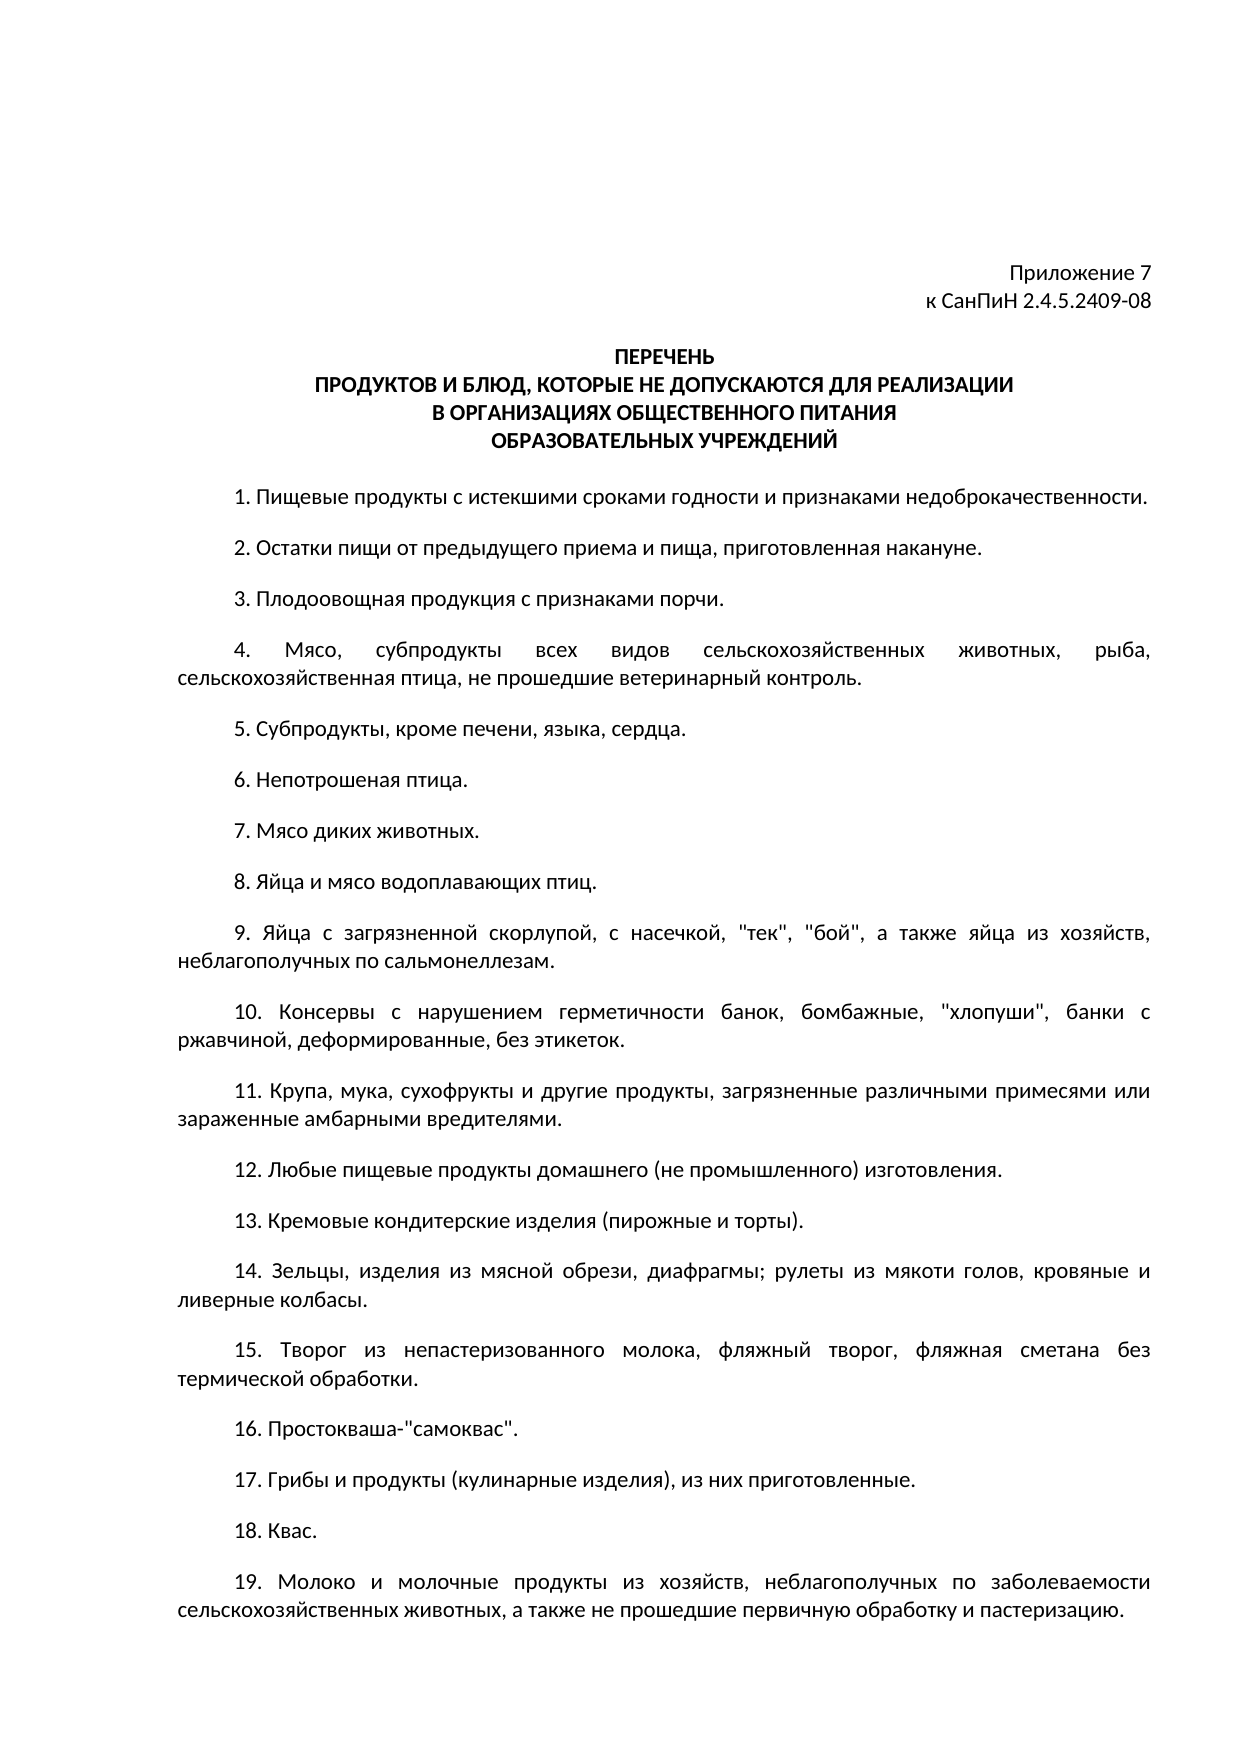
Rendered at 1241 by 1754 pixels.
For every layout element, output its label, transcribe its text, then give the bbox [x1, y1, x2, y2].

text 14. Зельцы, изделия из мясной обрези, диафрагмы; рулеты из мякоти голов, кровяные и ливерные колбасы. [177, 1257, 1152, 1313]
text 5. Субпродукты, кроме печени, языка, сердца. [177, 714, 1152, 742]
text 19. Молоко и молочные продукты из хозяйств, неблагополучных по заболеваемости сельскохозяйственных животных, а также не прошедшие первичную обработку и пастеризацию. [177, 1567, 1152, 1623]
text 13. Кремовые кондитерские изделия (пирожные и торты). [177, 1206, 1152, 1234]
text к СанПиН 2.4.5.2409-08 [177, 286, 1152, 314]
text 9. Яйца с загрязненной скорлупой, с насечкой, "тек", "бой", а также яйца из хозяйств, неблагополучных по сальмонеллезам. [177, 918, 1152, 974]
text 8. Яйца и мясо водоплавающих птиц. [177, 867, 1152, 895]
text Приложение 7 [177, 258, 1152, 286]
text 3. Плодоовощная продукция с признаками порчи. [177, 584, 1152, 612]
title ПРОДУКТОВ И БЛЮД, КОТОРЫЕ НЕ ДОПУСКАЮТСЯ ДЛЯ РЕАЛИЗАЦИИ [177, 370, 1152, 398]
text 7. Мясо диких животных. [177, 816, 1152, 844]
text 16. Простокваша-"самоквас". [177, 1414, 1152, 1443]
title ПЕРЕЧЕНЬ [177, 342, 1152, 370]
text 10. Консервы с нарушением герметичности банок, бомбажные, "хлопуши", банки с ржавчиной, деформированные, без этикеток. [177, 997, 1152, 1053]
text 18. Квас. [177, 1516, 1152, 1544]
title ОБРАЗОВАТЕЛЬНЫХ УЧРЕЖДЕНИЙ [177, 426, 1152, 454]
title В ОРГАНИЗАЦИЯХ ОБЩЕСТВЕННОГО ПИТАНИЯ [177, 398, 1152, 426]
text 6. Непотрошеная птица. [177, 765, 1152, 793]
text 15. Творог из непастеризованного молока, фляжный творог, фляжная сметана без термической обработки. [177, 1336, 1152, 1392]
text 17. Грибы и продукты (кулинарные изделия), из них приготовленные. [177, 1466, 1152, 1493]
text 4. Мясо, субпродукты всех видов сельскохозяйственных животных, рыба, сельскохозяйственная птица, не прошедшие ветеринарный контроль. [177, 635, 1152, 691]
text 1. Пищевые продукты с истекшими сроками годности и признаками недоброкачественности. [177, 482, 1152, 510]
text 12. Любые пищевые продукты домашнего (не промышленного) изготовления. [177, 1155, 1152, 1183]
text 11. Крупа, мука, сухофрукты и другие продукты, загрязненные различными примесями или зараженные амбарными вредителями. [177, 1076, 1152, 1132]
text 2. Остатки пищи от предыдущего приема и пища, приготовленная накануне. [177, 533, 1152, 561]
